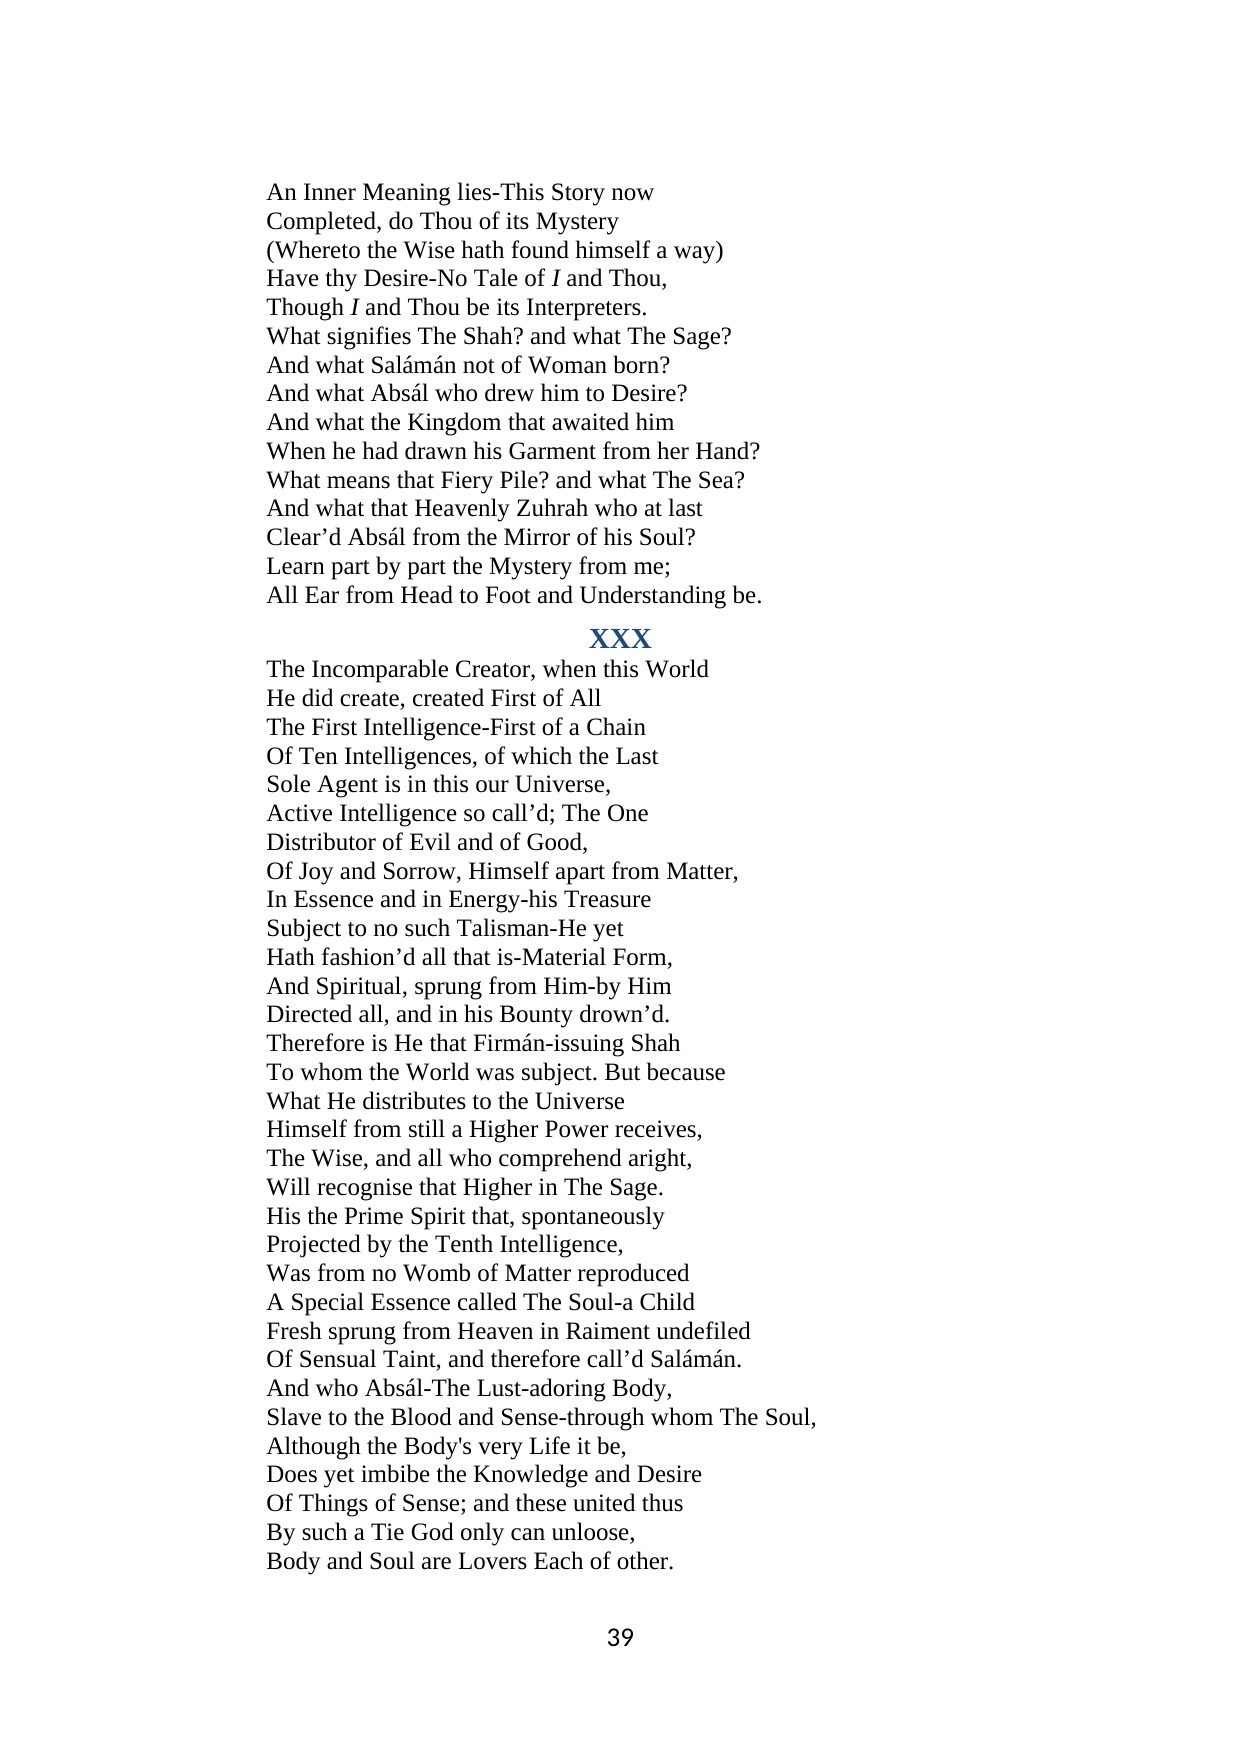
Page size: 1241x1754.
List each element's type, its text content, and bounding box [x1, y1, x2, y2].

text What signifies The Shah? and what The Sage? [236, 321, 1004, 350]
text The Wise, and all who comprehend aright, [236, 1143, 1004, 1172]
text (Whereto the Wise hath found himself a way) [236, 235, 1004, 263]
text And what the Kingdom that awaited him [236, 407, 1004, 436]
text Subject to no such Talisman-He yet [236, 913, 1004, 942]
text Will recognise that Higher in The Sage. [236, 1172, 1004, 1201]
text Slave to the Blood and Sense-through whom The Soul, [236, 1402, 1004, 1431]
text What means that Fiery Pile? and what The Sea? [236, 465, 1004, 493]
text Have thy Desire-No Tale of I and Thou, [236, 263, 1004, 292]
text Active Intelligence so call’d; The One [236, 798, 1004, 827]
text A Special Essence called The Soul-a Child [236, 1287, 1004, 1316]
text And what Absál who drew him to Desire? [236, 378, 1004, 407]
text Hath fashion’d all that is-Material Form, [236, 942, 1004, 971]
text When he had drawn his Garment from her Hand? [236, 436, 1004, 465]
text Completed, do Thou of its Mystery [236, 206, 1004, 235]
text He did create, created First of All [236, 683, 1004, 712]
text Learn part by part the Mystery from me; [236, 551, 1004, 580]
text His the Prime Spirit that, spontaneously [236, 1201, 1004, 1229]
text Therefore is He that Firmán-issuing Shah [236, 1028, 1004, 1057]
text Does yet imbibe the Knowledge and Desire [236, 1459, 1004, 1488]
text Sole Agent is in this our Universe, [236, 769, 1004, 798]
text And what that Heavenly Zuhrah who at last [236, 493, 1004, 522]
text Projected by the Tenth Intelligence, [236, 1229, 1004, 1258]
text Himself from still a Higher Power receives, [236, 1114, 1004, 1143]
text Directed all, and in his Bounty drown’d. [236, 999, 1004, 1028]
text Body and Soul are Lovers Each of other. [236, 1546, 1004, 1574]
text And who Absál-The Lust-adoring Body, [236, 1373, 1004, 1402]
text The Incomparable Creator, when this World [236, 654, 1004, 683]
text Though I and Thou be its Interpreters. [236, 292, 1004, 321]
text Of Things of Sense; and these united thus [236, 1488, 1004, 1517]
text To whom the World was subject. But because [236, 1057, 1004, 1086]
text All Ear from Head to Foot and Understanding be. [236, 580, 1004, 608]
text What He distributes to the Universe [236, 1086, 1004, 1114]
text And Spiritual, sprung from Him-by Him [236, 971, 1004, 999]
text Fresh sprung from Heaven in Raiment undefiled [236, 1316, 1004, 1344]
text By such a Tie God only can unloose, [236, 1517, 1004, 1546]
text Clear’d Absál from the Mirror of his Soul? [236, 522, 1004, 551]
text An Inner Meaning lies-This Story now [236, 177, 1004, 206]
text Although the Body's very Life it be, [236, 1431, 1004, 1459]
text Was from no Womb of Matter reproduced [236, 1258, 1004, 1287]
text Of Sensual Taint, and therefore call’d Salámán. [236, 1344, 1004, 1373]
text Of Ten Intelligences, of which the Last [236, 741, 1004, 769]
text Distributor of Evil and of Good, [236, 827, 1004, 856]
text Of Joy and Sorrow, Himself apart from Matter, [236, 856, 1004, 884]
text And what Salámán not of Woman born? [236, 350, 1004, 378]
subtitle XXX [236, 621, 1004, 654]
text In Essence and in Energy-his Treasure [236, 884, 1004, 913]
text The First Intelligence-First of a Chain [236, 712, 1004, 741]
